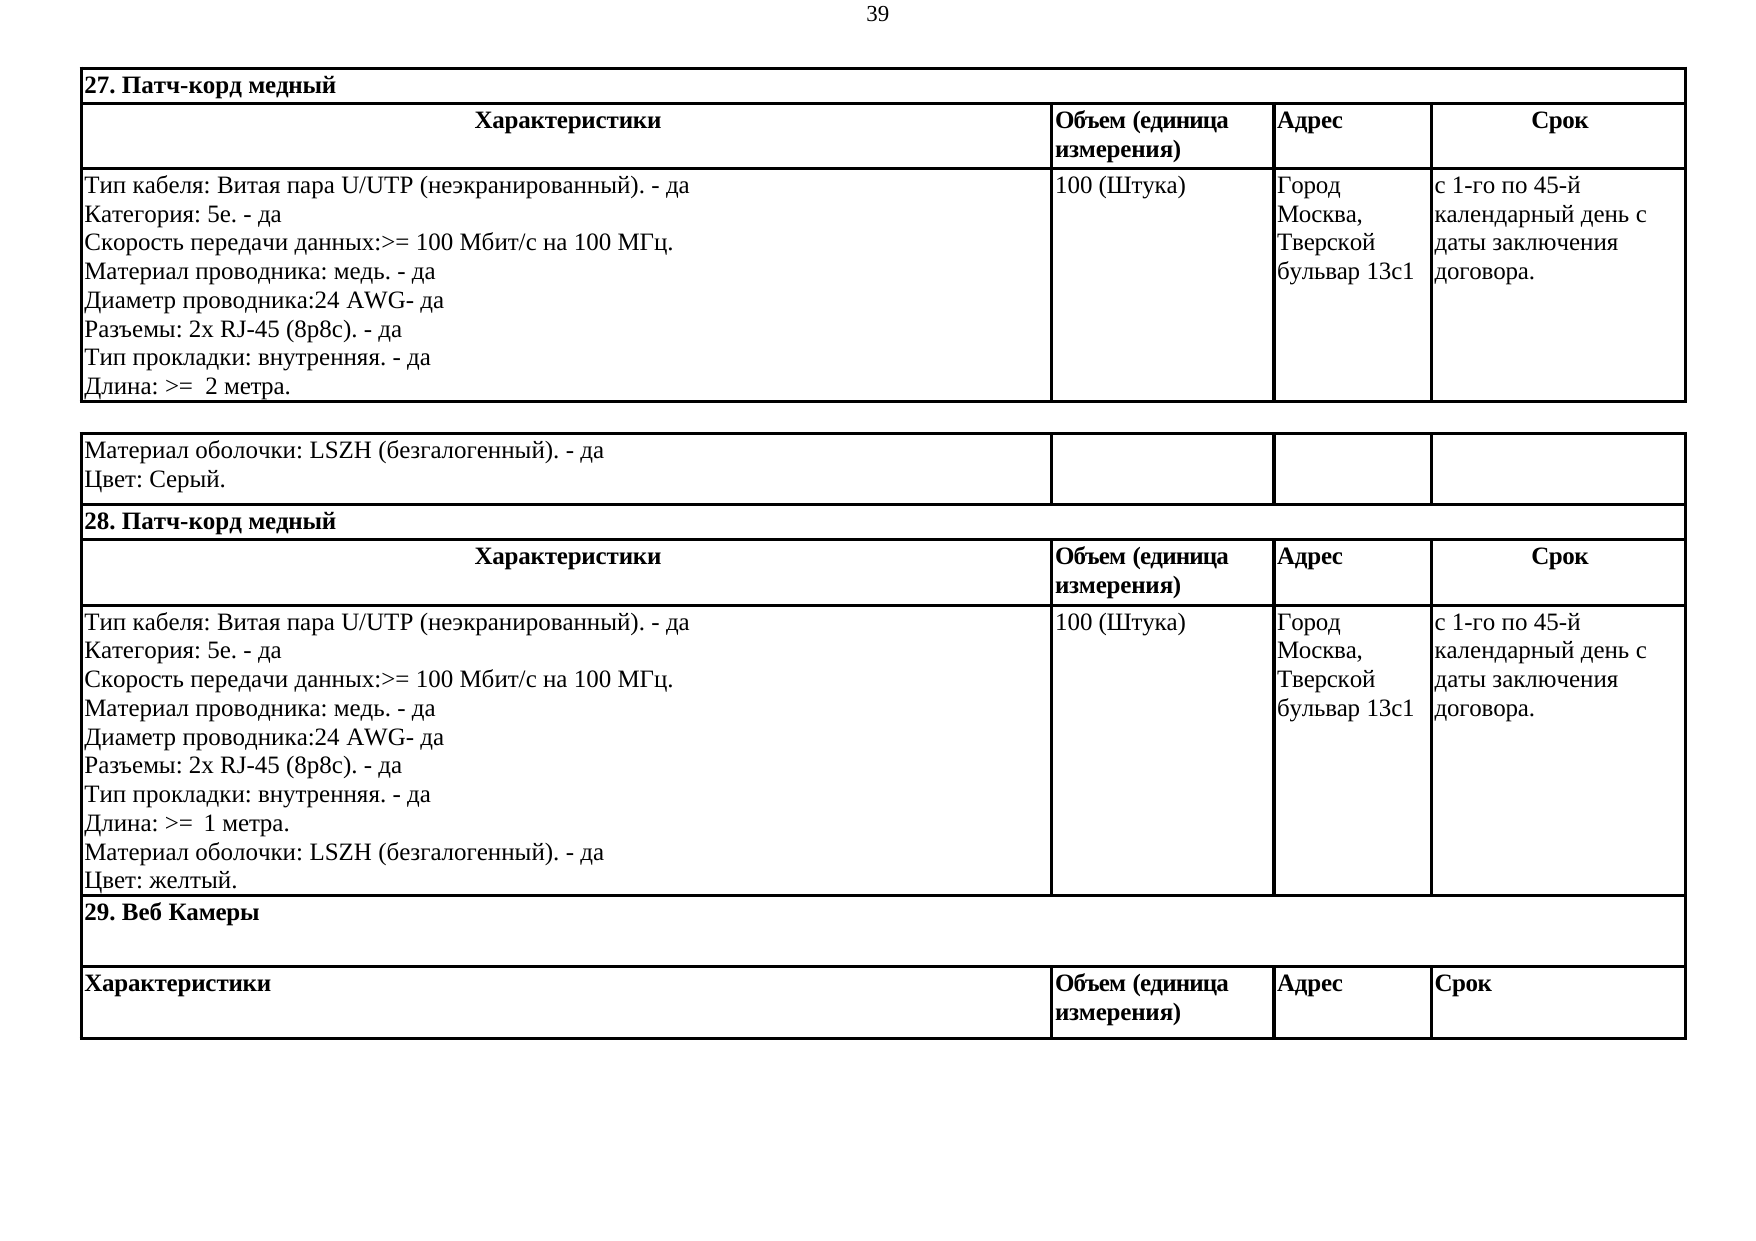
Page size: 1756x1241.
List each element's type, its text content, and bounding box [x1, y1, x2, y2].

table_cell Тип кабеля: Витая пара U/UTP (неэкранированный). - да Категория: 5e. - да Скорость передачи данных:>= 100 Мбит/с на 100 МГц. Материал проводника: медь. - да Диаметр проводника:24 AWG- да Разъемы: 2x RJ-45 (8p8c). - да Тип прокладки: внутренняя. - да Длина: >= 2 метра. [83, 170, 1050, 400]
table_cell Характеристики [83, 968, 1050, 1037]
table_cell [1433, 607, 1684, 894]
table_cell Объем (единица измерения) [1053, 105, 1272, 167]
table_cell Срок [1433, 105, 1684, 167]
table_cell Адрес [1276, 105, 1430, 167]
table_cell Город Москва, Тверской бульвар 13с1 [1276, 607, 1430, 894]
table_header [1276, 435, 1430, 503]
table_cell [1433, 170, 1684, 400]
table_cell Объем (единица измерения) [1053, 968, 1272, 1037]
table_cell Объем (единица измерения) [1053, 541, 1272, 603]
table_cell 29. Веб Камеры [83, 897, 1684, 965]
table_cell Адрес [1276, 968, 1430, 1037]
table_cell Тип кабеля: Витая пара U/UTP (неэкранированный). - да Категория: 5e. - да Скорость передачи данных:>= 100 Мбит/с на 100 МГц. Материал проводника: медь. - да Диаметр проводника:24 AWG- да Разъемы: 2x RJ-45 (8p8c). - да Тип прокладки: внутренняя. - да Длина: >= 1 метра. Материал оболочки: LSZH (безгалогенный). - да Цвет: желтый. [83, 607, 1050, 894]
table_cell Срок [1433, 541, 1684, 603]
table_cell Город Москва, Тверской бульвар 13с1 [1276, 170, 1430, 400]
table_header [1433, 435, 1684, 503]
table_cell Срок [1433, 968, 1684, 1037]
table_cell Адрес [1276, 541, 1430, 603]
table_cell Характеристики [83, 541, 1050, 603]
table_cell 100 (Штука) [1053, 607, 1272, 894]
table_cell 100 (Штука) [1053, 170, 1272, 400]
table_header Материал оболочки: LSZH (безгалогенный). - да Цвет: Серый. [83, 435, 1050, 503]
table_cell Характеристики [83, 105, 1050, 167]
table_cell 27. Патч-корд медный [83, 70, 1684, 102]
table_header [1053, 435, 1272, 503]
table_cell 28. Патч-корд медный [83, 506, 1684, 538]
